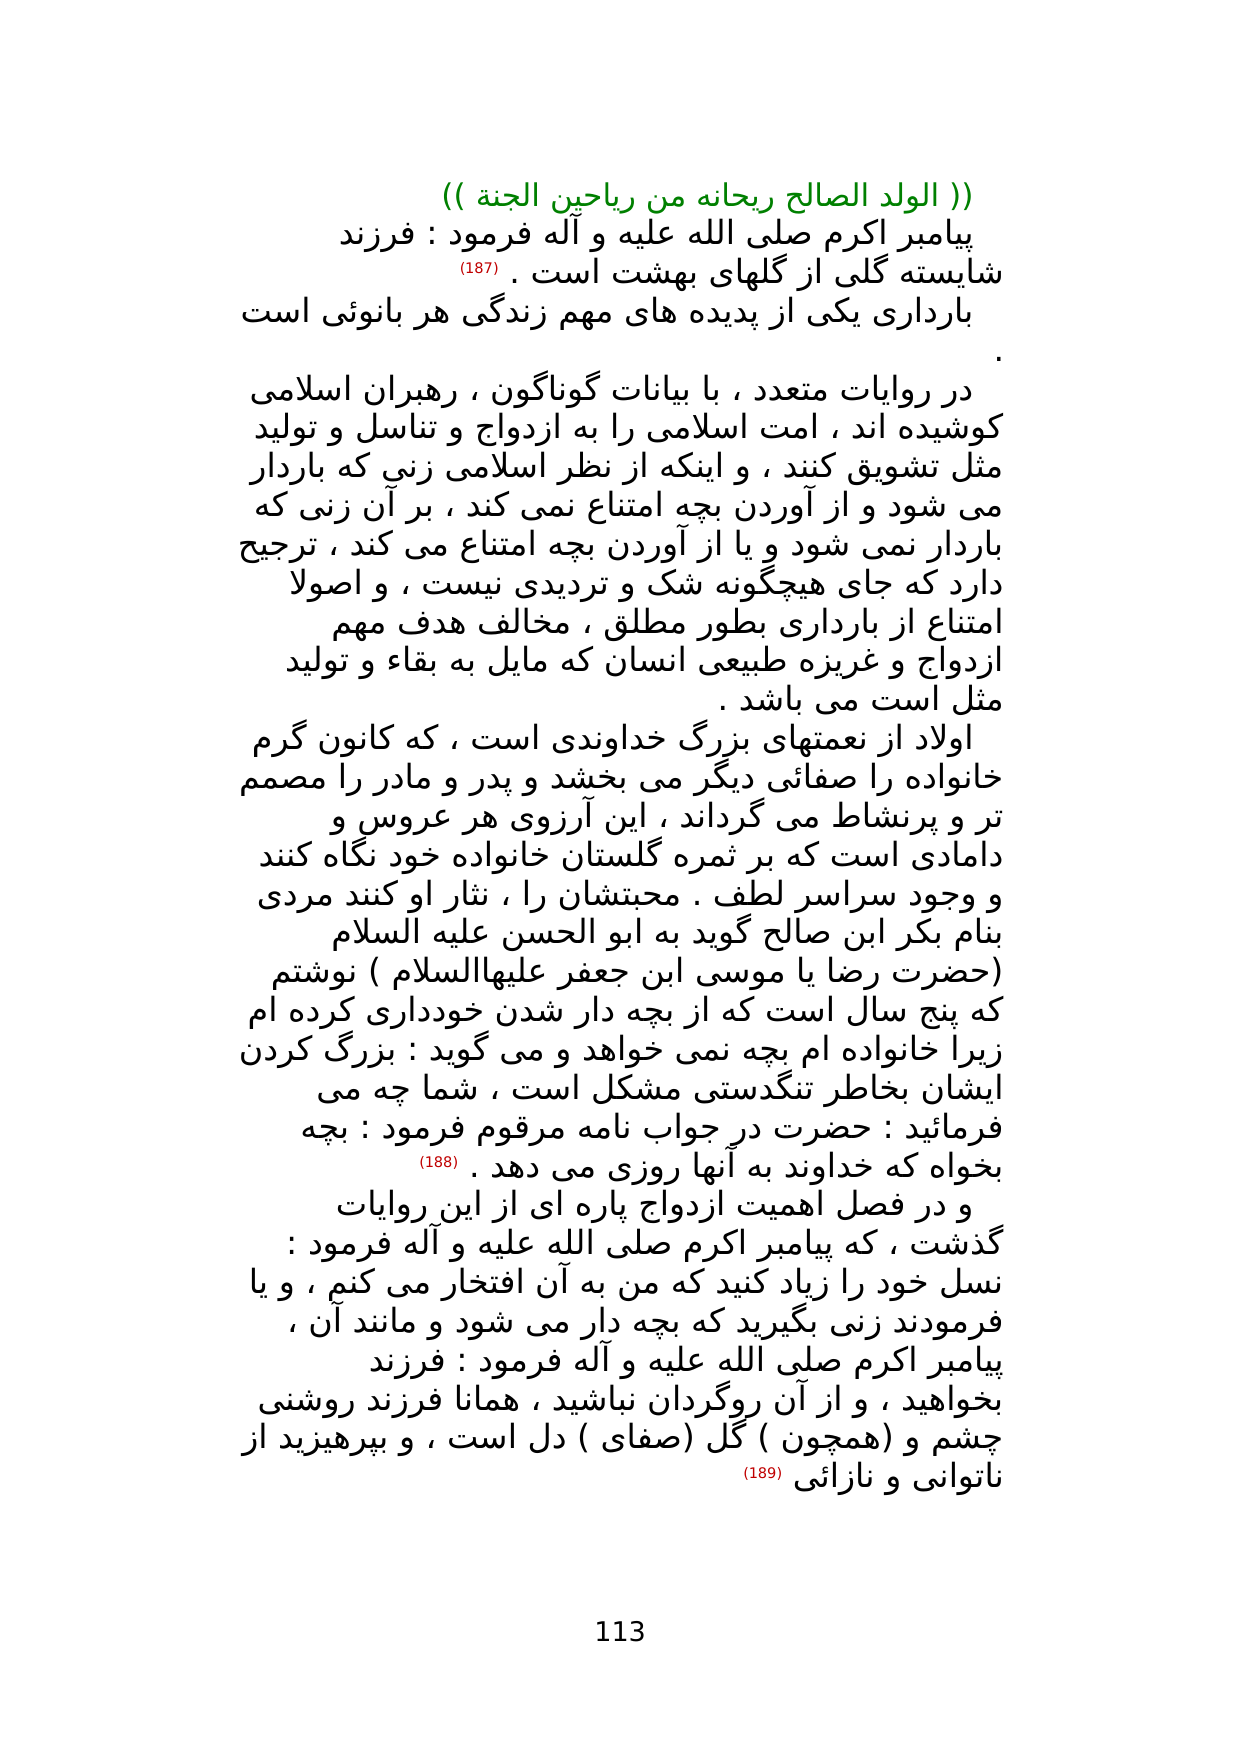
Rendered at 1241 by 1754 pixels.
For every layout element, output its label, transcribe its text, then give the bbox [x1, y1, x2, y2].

text (( الولد الصالح ریحانه من ریاحین الجنة )) [236, 177, 1004, 213]
text و در فصل اهمیت ازدواج پاره ای از این روایات گذشت ، که پیامبر اکرم صلی الله علیه و آله فرمود : نسل خود را زیاد کنید که من به آن افتخار می کنم ، و یا فرمودند زنی بگیرید که بچه دار می شود و مانند آن ، پیامبر اکرم صلی الله علیه و آله فرمود : فرزند بخواهید ، و از آن روگردان نباشید ، همانا فرزند روشنی چشم و (همچون ) گل (صفای ) دل است ، و بپرهیزید از ناتوانی و نازائی (189) [236, 1185, 1004, 1496]
text در روایات متعدد ، با بیانات گوناگون ، رهبران اسلامی کوشیده اند ، امت اسلامی را به ازدواج و تناسل و تولید مثل تشویق کنند ، و اینکه از نظر اسلامی زنی که باردار می شود و از آوردن بچه امتناع نمی کند ، بر آن زنی که باردار نمی شود و یا از آوردن بچه امتناع می کند ، ترجیح دارد که جای هیچگونه شک و تردیدی نیست ، و اصولا امتناع از بارداری بطور مطلق ، مخالف هدف مهم ازدواج و غریزه طبیعی انسان که مایل به بقاء و تولید مثل است می باشد . [236, 369, 1004, 719]
text اولاد از نعمتهای بزرگ خداوندی است ، که کانون گرم خانواده را صفائی دیگر می بخشد و پدر و مادر را مصمم تر و پرنشاط می گرداند ، این آرزوی هر عروس و دامادی است که بر ثمره گلستان خانواده خود نگاه کنند و وجود سراسر لطف . محبتشان را ، نثار او کنند مردی بنام بکر ابن صالح گوید به ابو الحسن علیه السلام (حضرت رضا یا موسی ابن جعفر علیهاالسلام ) نوشتم که پنج سال است که از بچه دار شدن خودداری کرده ام زیرا خانواده ام بچه نمی خواهد و می گوید : بزرگ کردن ایشان بخاطر تنگدستی مشکل است ، شما چه می فرمائید : حضرت در جواب نامه مرقوم فرمود : بچه بخواه که خداوند به آنها روزی می دهد . (188) [236, 719, 1004, 1185]
text پیامبر اکرم صلی الله علیه و آله فرمود : فرزند شایسته گلی از گلهای بهشت است . (187) [236, 213, 1004, 291]
text بارداری یکی از پدیده های مهم زندگی هر بانوئی است . [236, 291, 1004, 369]
